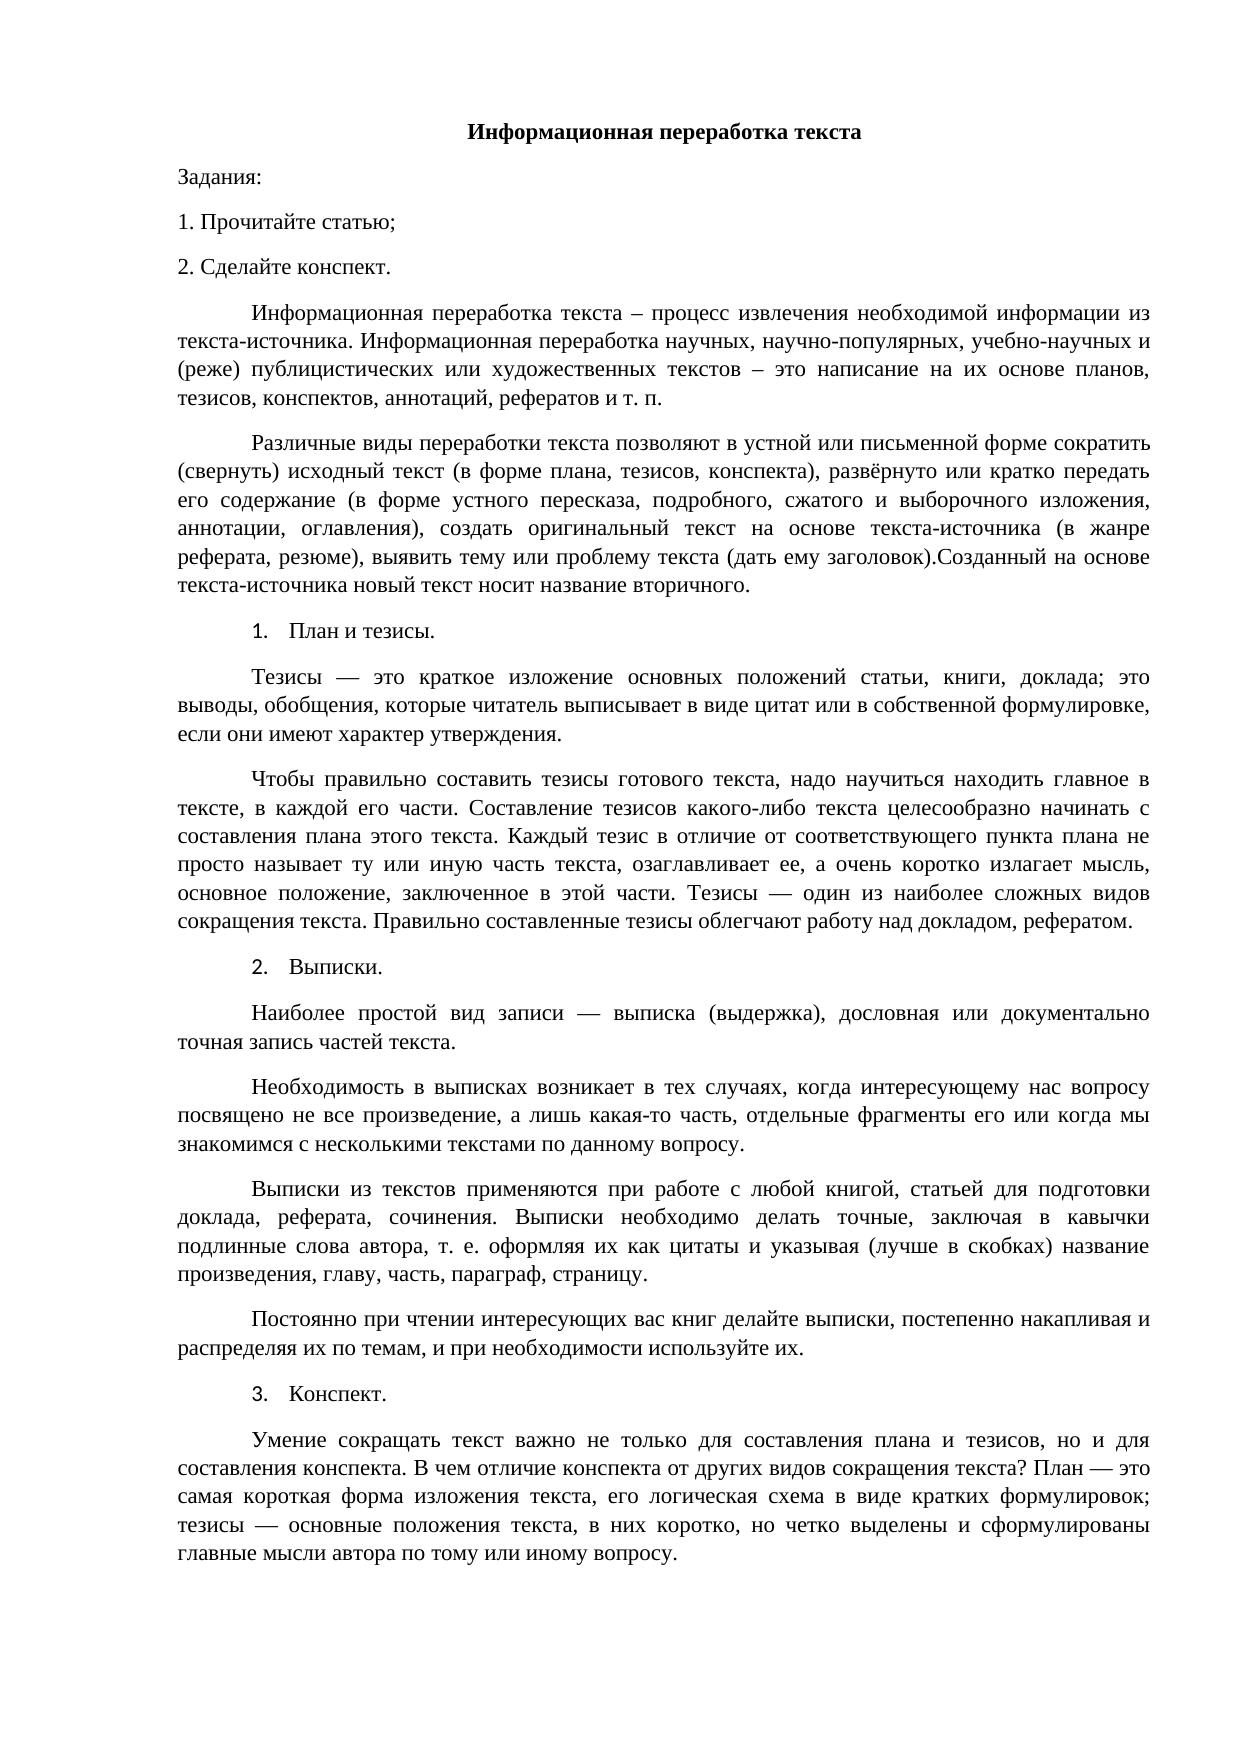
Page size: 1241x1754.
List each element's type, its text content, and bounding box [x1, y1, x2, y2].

text Выписки из текстов применяются при работе с любой книгой, статьей для подготовки доклада, реферата, сочинения. Выписки необходимо делать точные, заключая в кавычки подлинные слова автора, т. е. оформляя их как цитаты и указывая (лучше в скобках) название произведения, главу, часть, параграф, страницу. [177, 1175, 1152, 1286]
text Тезисы — это краткое изложение основных положений статьи, книги, доклада; это выводы, обобщения, которые читатель выписывает в виде цитат или в собственной формулировке, если они имеют характер утверждения. [177, 663, 1152, 746]
text Различные виды переработки текста позволяют в устной или письменной форме сократить (свернуть) исходный текст (в форме плана, тезисов, конспекта), развёрнуто или кратко передать его содержание (в форме устного пересказа, подробного, сжатого и выборочного изложения, аннотации, оглавления), создать оригинальный текст на основе текста-источника (в жанре реферата, резюме), выявить тему или проблему текста (дать ему заголовок).Созданный на основе текста-источника новый текст носит название вторичного. [177, 429, 1152, 597]
text 1. Прочитайте статью; [177, 208, 1152, 235]
text 2. Сделайте конспект. [177, 253, 1152, 280]
text Информационная переработка текста – процесс извлечения необходимой информации из текста-источника. Информационная переработка научных, научно-популярных, учебно-научных и (реже) публицистических или художественных текстов – это написание на их основе планов, тезисов, конспектов, аннотаций, рефератов и т. п. [177, 298, 1152, 410]
text Постоянно при чтении интересующих вас книг делайте выписки, постепенно накапливая и распределяя их по темам, и при необходимости используйте их. [177, 1305, 1152, 1360]
text Чтобы правильно составить тезисы готового текста, надо научиться находить главное в тексте, в каждой его части. Составление тезисов какого-либо текста целесообразно начинать с составления плана этого текста. Каждый тезис в отличие от соответствующего пункта плана не просто называет ту или иную часть текста, озаглавливает ее, а очень коротко излагает мысль, основное положение, заключенное в этой части. Тезисы — один из наиболее сложных видов сокращения текста. Правильно составленные тезисы облегчают работу над докладом, рефератом. [177, 765, 1152, 934]
text Задания: [177, 163, 1152, 189]
text Умение сокращать текст важно не только для составления плана и тезисов, но и для составления конспекта. В чем отличие конспекта от других видов сокращения текста? План — это самая короткая форма изложения текста, его логическая схема в виде кратких формулировок; тезисы — основные положения текста, в них коротко, но четко выделены и сформулированы главные мысли автора по тому или иному вопросу. [177, 1426, 1152, 1566]
text Наиболее простой вид записи — выписка (выдержка), дословная или документально точная запись частей текста. [177, 999, 1152, 1054]
list Конспект. [251, 1379, 1152, 1407]
list План и тезисы. [251, 616, 1152, 644]
text Необходимость в выписках возникает в тех случаях, когда интересующему нас вопросу посвящено не все произведение, а лишь какая-то часть, отдельные фрагменты его или когда мы знакомимся с несколькими текстами по данному вопросу. [177, 1073, 1152, 1156]
list Выписки. [251, 952, 1152, 980]
text Информационная переработка текста [177, 118, 1152, 144]
